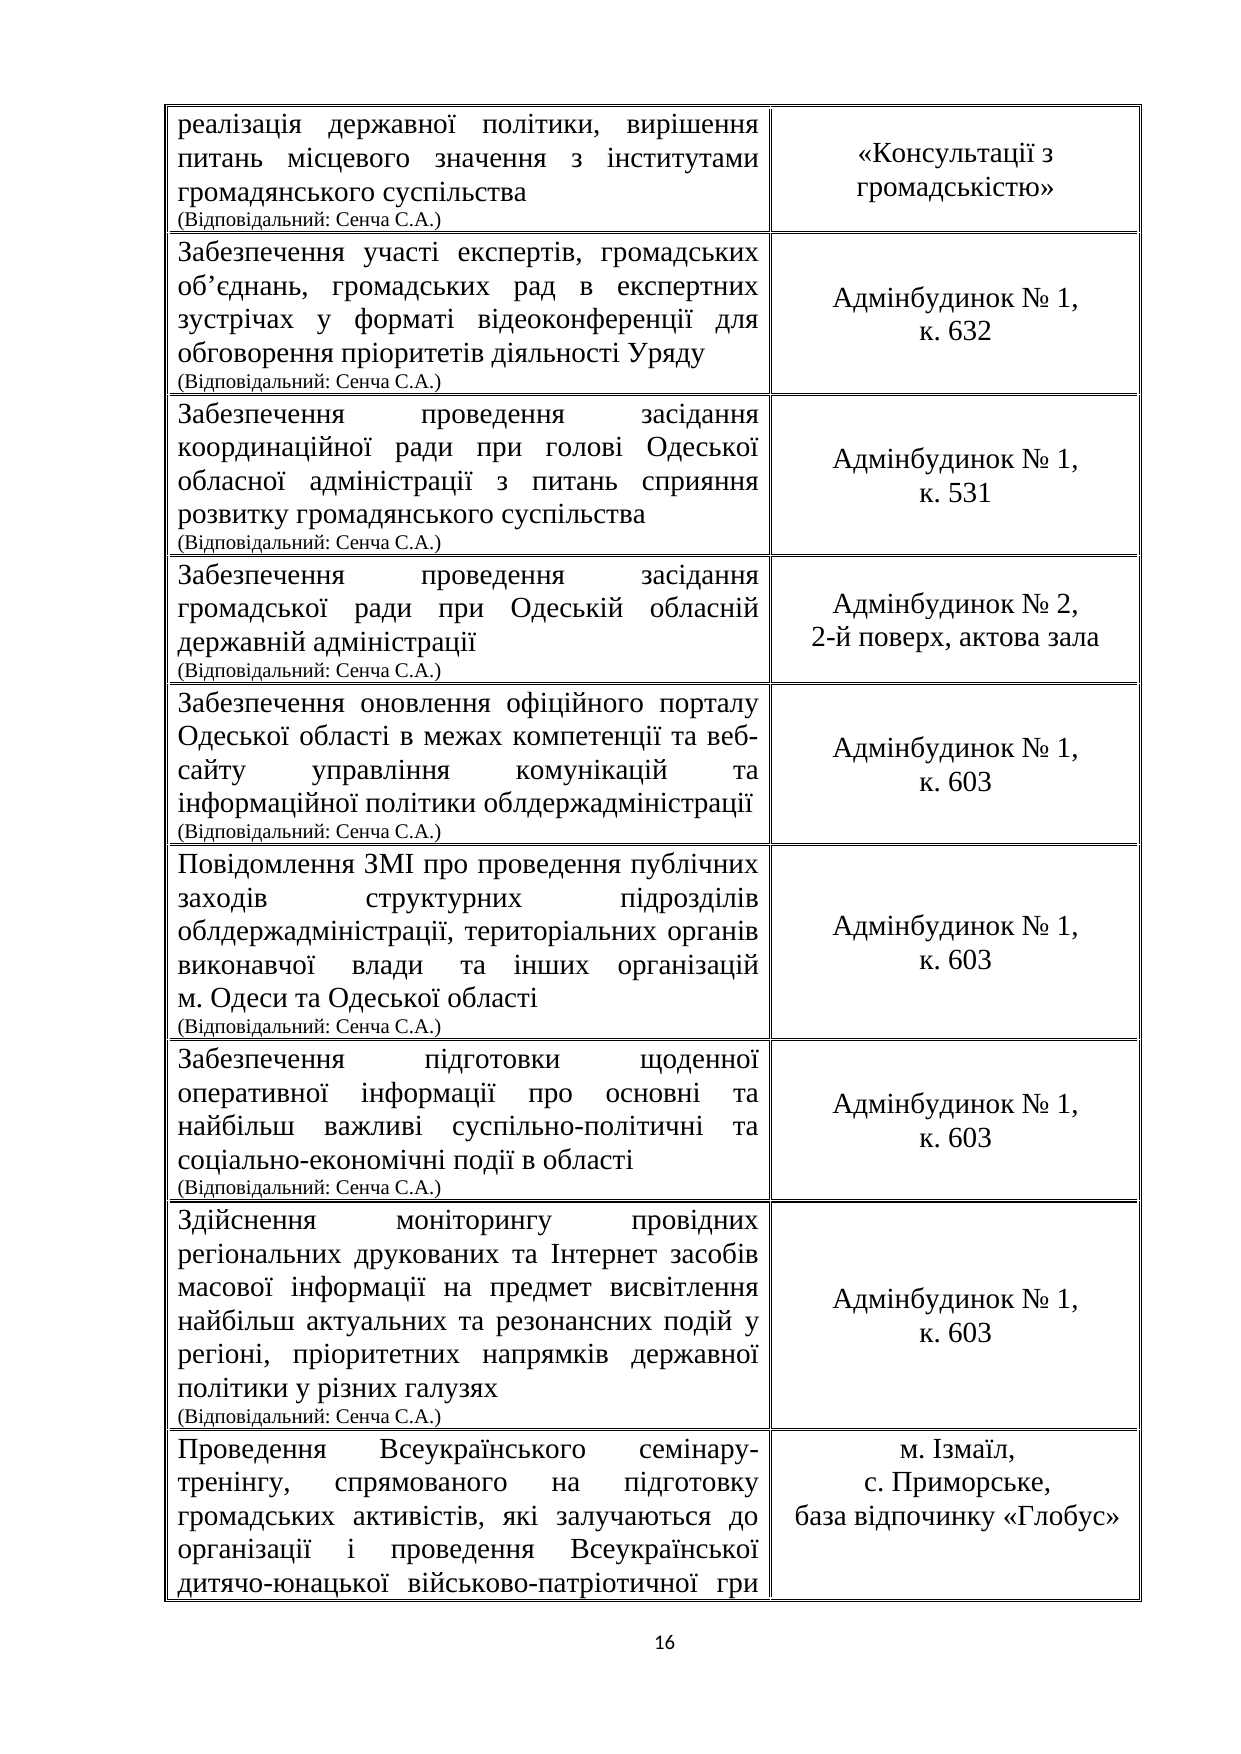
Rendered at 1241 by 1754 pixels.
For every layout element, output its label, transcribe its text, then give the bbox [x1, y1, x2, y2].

table_cell Адмінбудинок № 1, к. 603 [770, 843, 1140, 1038]
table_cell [166, 1428, 770, 1599]
table_cell Забезпечення підготовки щоденної оперативної інформації про основні та найбільш важливі суспільно-політичні та соціально-економічні події в області (Відповідальний: Сенча С.А.) [166, 1038, 770, 1199]
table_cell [770, 107, 1139, 231]
table_cell Здійснення моніторингу провідних регіональних друкованих та Інтернет засобів масової інформації на предмет висвітлення найбільш актуальних та резонансних подій у регіоні, пріоритетних напрямків державної політики у різних галузях (Відповідальний: Сенча С.А.) [166, 1199, 770, 1428]
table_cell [770, 1428, 1140, 1599]
table_cell Забезпечення участі експертів, громадських об’єднань, громадських рад в експертних зустрічах у форматі відеоконференції для обговорення пріоритетів діяльності Уряду (Відповідальний: Сенча С.А.) [166, 231, 770, 393]
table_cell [168, 107, 770, 231]
table_cell Адмінбудинок № 1, к. 603 [772, 682, 1139, 843]
table_cell Адмінбудинок № 1, к. 603 [770, 1199, 1140, 1428]
table_cell Забезпечення проведення засідання координаційної ради при голові Одеської обласної адміністрації з питань сприяння розвитку громадянського суспільства (Відповідальний: Сенча С.А.) [168, 393, 769, 554]
table_cell Забезпечення оновлення офіційного порталу Одеської області в межах компетенції та веб-сайту управління комунікацій та інформаційної політики облдержадміністрації (Відповідальний: Сенча С.А.) [168, 682, 769, 843]
table_cell Повідомлення ЗМІ про проведення публічних заходів структурних підрозділів облдержадміністрації, територіальних органів виконавчої влади та інших організацій м. Одеси та Одеської області (Відповідальний: Сенча С.А.) [166, 843, 770, 1038]
table_cell Адмінбудинок № 1, к. 603 [770, 1038, 1140, 1199]
table_cell Адмінбудинок № 1, к. 632 [770, 231, 1140, 393]
table_cell Адмінбудинок № 1, к. 531 [772, 393, 1139, 554]
table_cell Адмінбудинок № 2, 2-й поверх, актова зала [770, 554, 1140, 682]
table_cell Забезпечення проведення засідання громадської ради при Одеській обласній державній адміністрації (Відповідальний: Сенча С.А.) [166, 554, 770, 682]
